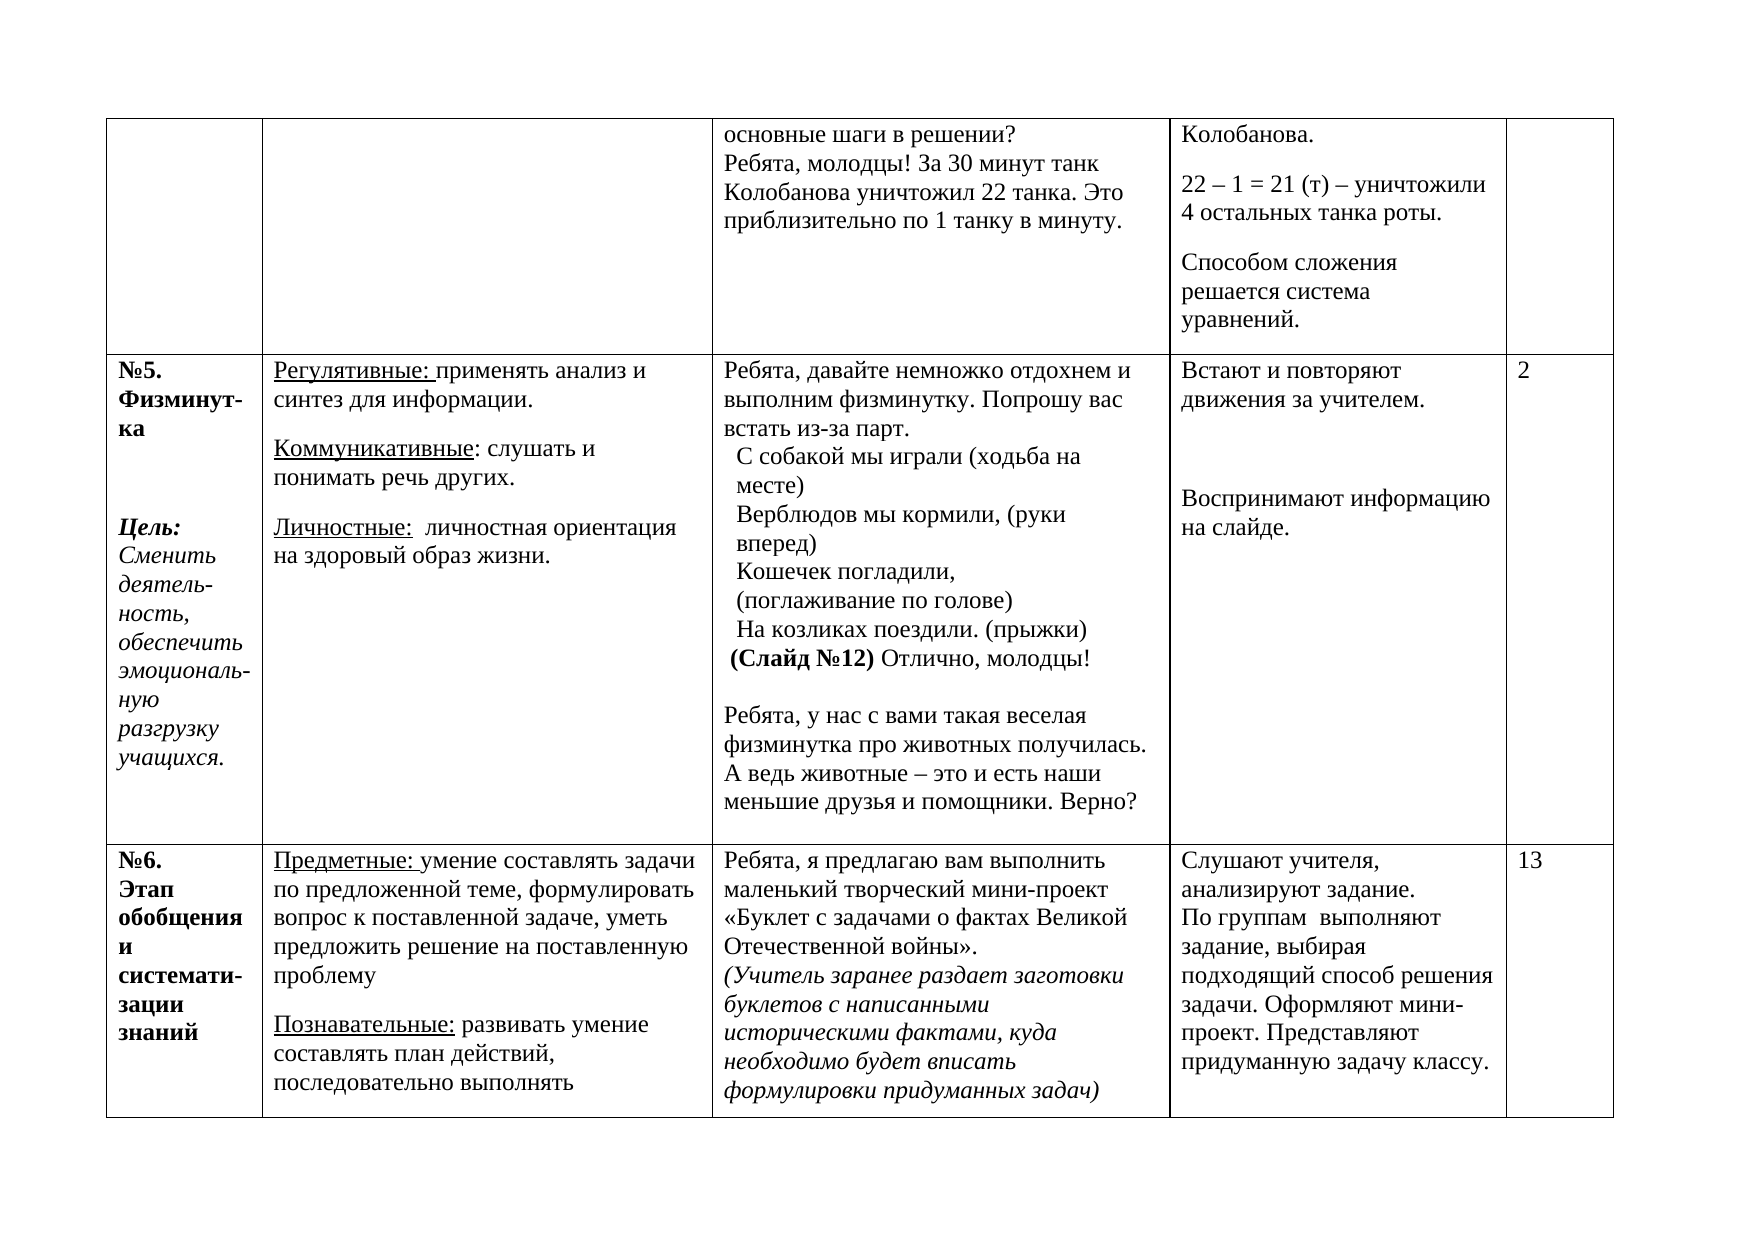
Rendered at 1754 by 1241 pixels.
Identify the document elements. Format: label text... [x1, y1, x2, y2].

table_cell 2 [1507, 355, 1613, 844]
table_cell 13 [1507, 845, 1613, 1117]
table_cell Регулятивные: применять анализ и синтез для информации. Коммуникативные: слушать и понимать речь других. Личностные: личностная ориентация на здоровый образ жизни. [263, 355, 712, 844]
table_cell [713, 119, 1169, 354]
table_cell №5. Физминут-ка Цель: Сменить деятель-ность, обеспечить эмоциональ-ную разгрузку учащихся. [107, 355, 262, 844]
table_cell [713, 845, 1169, 1117]
table_cell Ребята, давайте немножко отдохнем и выполним физминутку. Попрошу вас встать из-за парт. С собакой мы играли (ходьба на месте) Верблюдов мы кормили, (руки вперед) Кошечек погладили, (поглаживание по голове) На козликах поездили. (прыжки) (Слайд №12) Отлично, молодцы! Ребята, у нас с вами такая веселая физминутка про животных получилась. А ведь животные – это и есть наши меньшие друзья и помощники. Верно? [713, 355, 1169, 844]
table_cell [107, 845, 262, 1117]
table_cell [263, 845, 712, 1117]
table_cell Встают и повторяют движения за учителем. Воспринимают информацию на слайде. [1171, 355, 1506, 844]
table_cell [107, 119, 262, 354]
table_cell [1171, 845, 1506, 1117]
table_cell 10 [1507, 119, 1613, 354]
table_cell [263, 119, 712, 354]
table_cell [1171, 119, 1506, 354]
